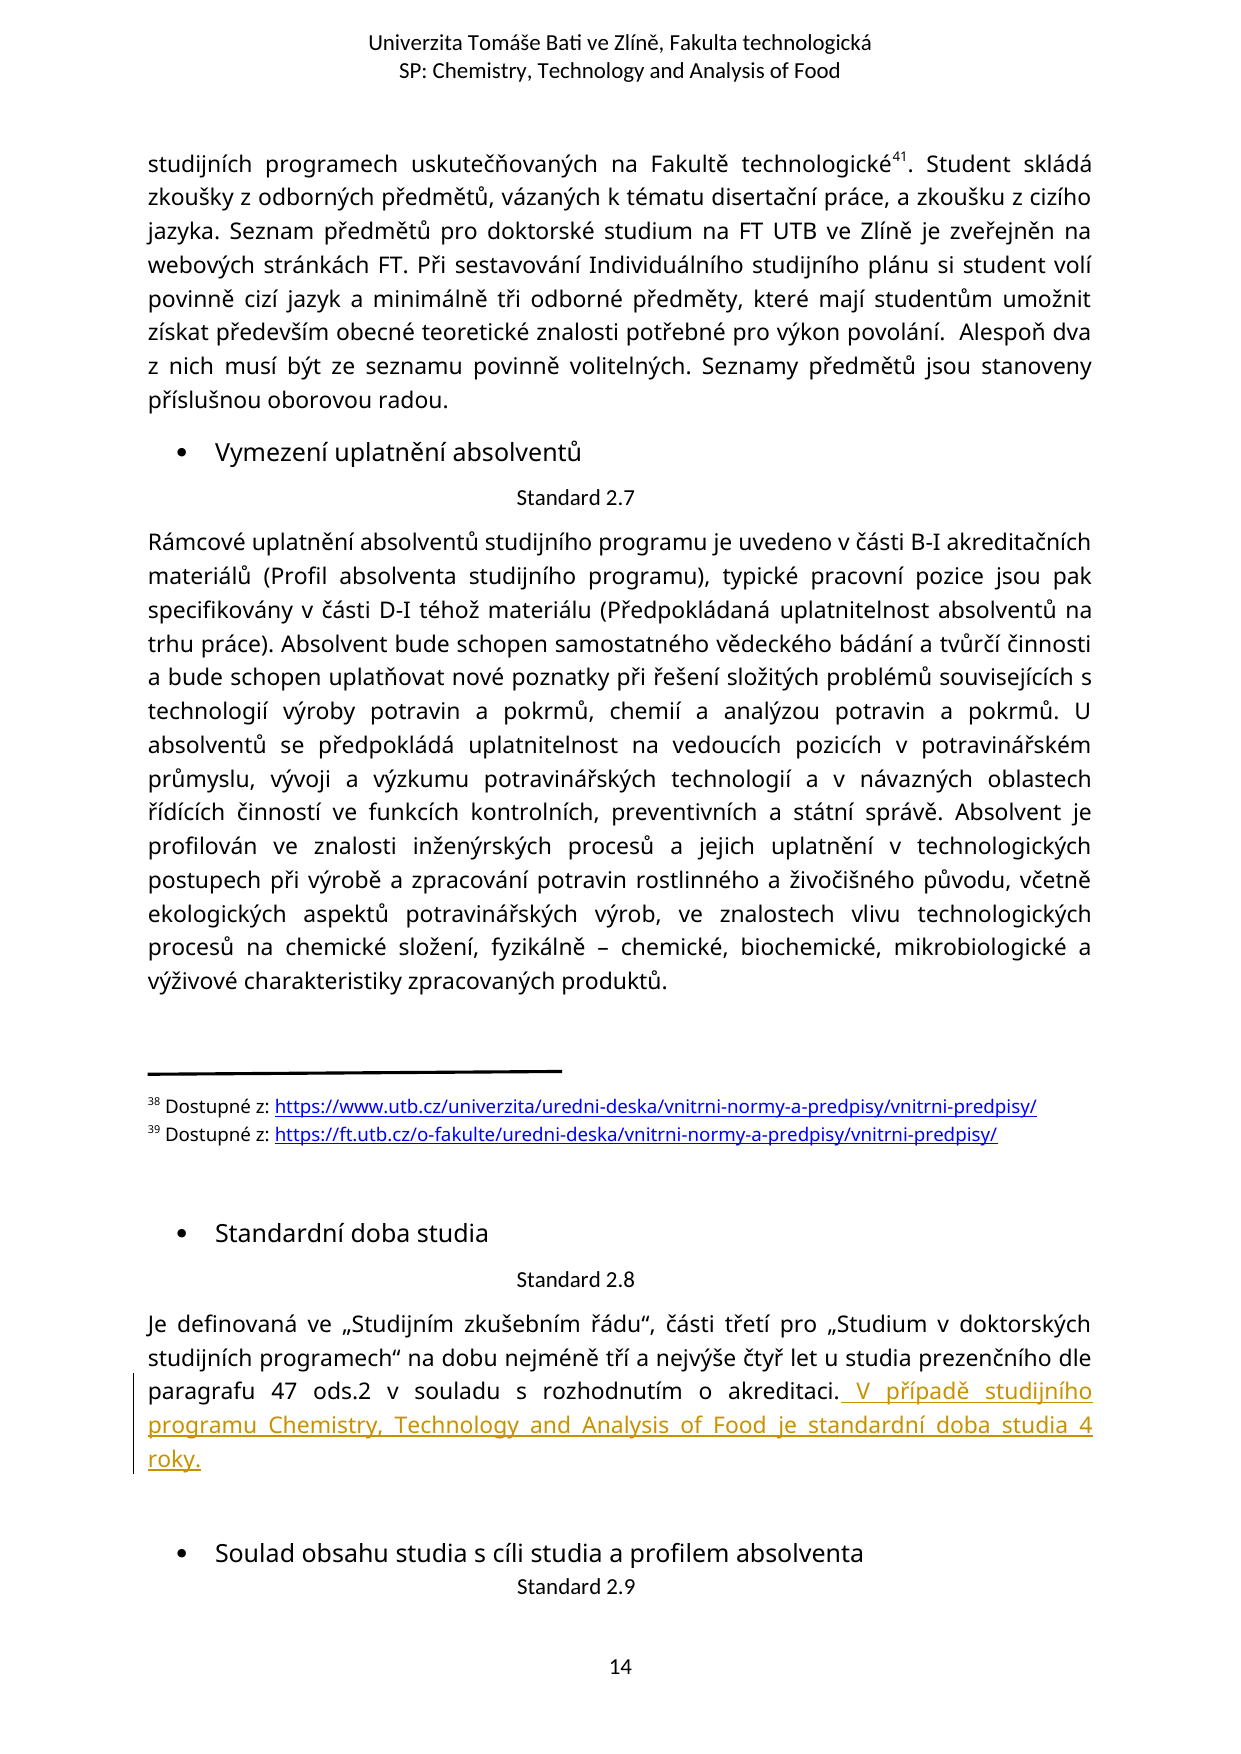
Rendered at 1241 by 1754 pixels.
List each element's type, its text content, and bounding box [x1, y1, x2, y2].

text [148, 148, 1093, 415]
subtitle Soulad obsahu studia s cíli studia a profilem absolventa [177, 1535, 1093, 1569]
text Je definovaná ve „Studijním zkušebním řádu“, části třetí pro „Studium v doktorských studijních programech“ na dobu nejméně tří a nejvýše čtyř let u studia prezenčního dle paragrafu 47 ods.2 v souladu s rozhodnutím o akreditaci. [148, 1308, 1093, 1435]
text Rámcové uplatnění absolventů studijního programu je uvedeno v části B-I akreditačních materiálů (Profil absolventa studijního programu), typické pracovní pozice jsou pak specifikovány v části D-I téhož materiálu (Předpokládaná uplatnitelnost absolventů na trhu práce). Absolvent bude schopen samostatného vědeckého bádání a tvůrčí činnosti a bude schopen uplatňovat nové poznatky při řešení složitých problémů souvisejících s technologií výroby potravin a pokrmů, chemií a analýzou potravin a pokrmů. U absolventů se předpokládá uplatnitelnost na vedoucích pozicích v potravinářském průmyslu, vývoji a výzkumu potravinářských technologií a v návazných oblastech řídících činností ve funkcích kontrolních, preventivních a státní správě. Absolvent je profilován ve znalosti inženýrských procesů a jejich uplatnění v technologických postupech při výrobě a zpracování potravin rostlinného a živočišného původu, včetně ekologických aspektů potravinářských výrob, ve znalostech vlivu technologických procesů na chemické složení, fyzikálně – chemické, biochemické, mikrobiologické a výživové charakteristiky zpracovaných produktů. [148, 526, 1093, 996]
subtitle Vymezení uplatnění absolventů [177, 434, 1093, 468]
subtitle Standardní doba studia [177, 1216, 1093, 1250]
text Standard 2.7 [148, 483, 1093, 512]
text 38 Dostupné z: https://www.utb.cz/univerzita/uredni-deska/vnitrni-normy-a-predpisy/vnitrni-predpisy/ 39 Dostupné z: https://ft.utb.cz/o-fakulte/uredni-deska/vnitrni-normy-a-predpisy/vnitrni-predpisy/ [148, 1066, 1093, 1147]
text Standard 2.8 [148, 1265, 1093, 1293]
text Je definovaná ve „Studijním zkušebním řádu“, části třetí pro „Studium v doktorských studijních programech“ na dobu nejméně tří a nejvýše čtyř let u studia prezenčního dle paragrafu 47 ods.2 v souladu s rozhodnutím o akreditaci. [148, 1437, 1093, 1474]
text Standard 2.9 [148, 1572, 1093, 1600]
